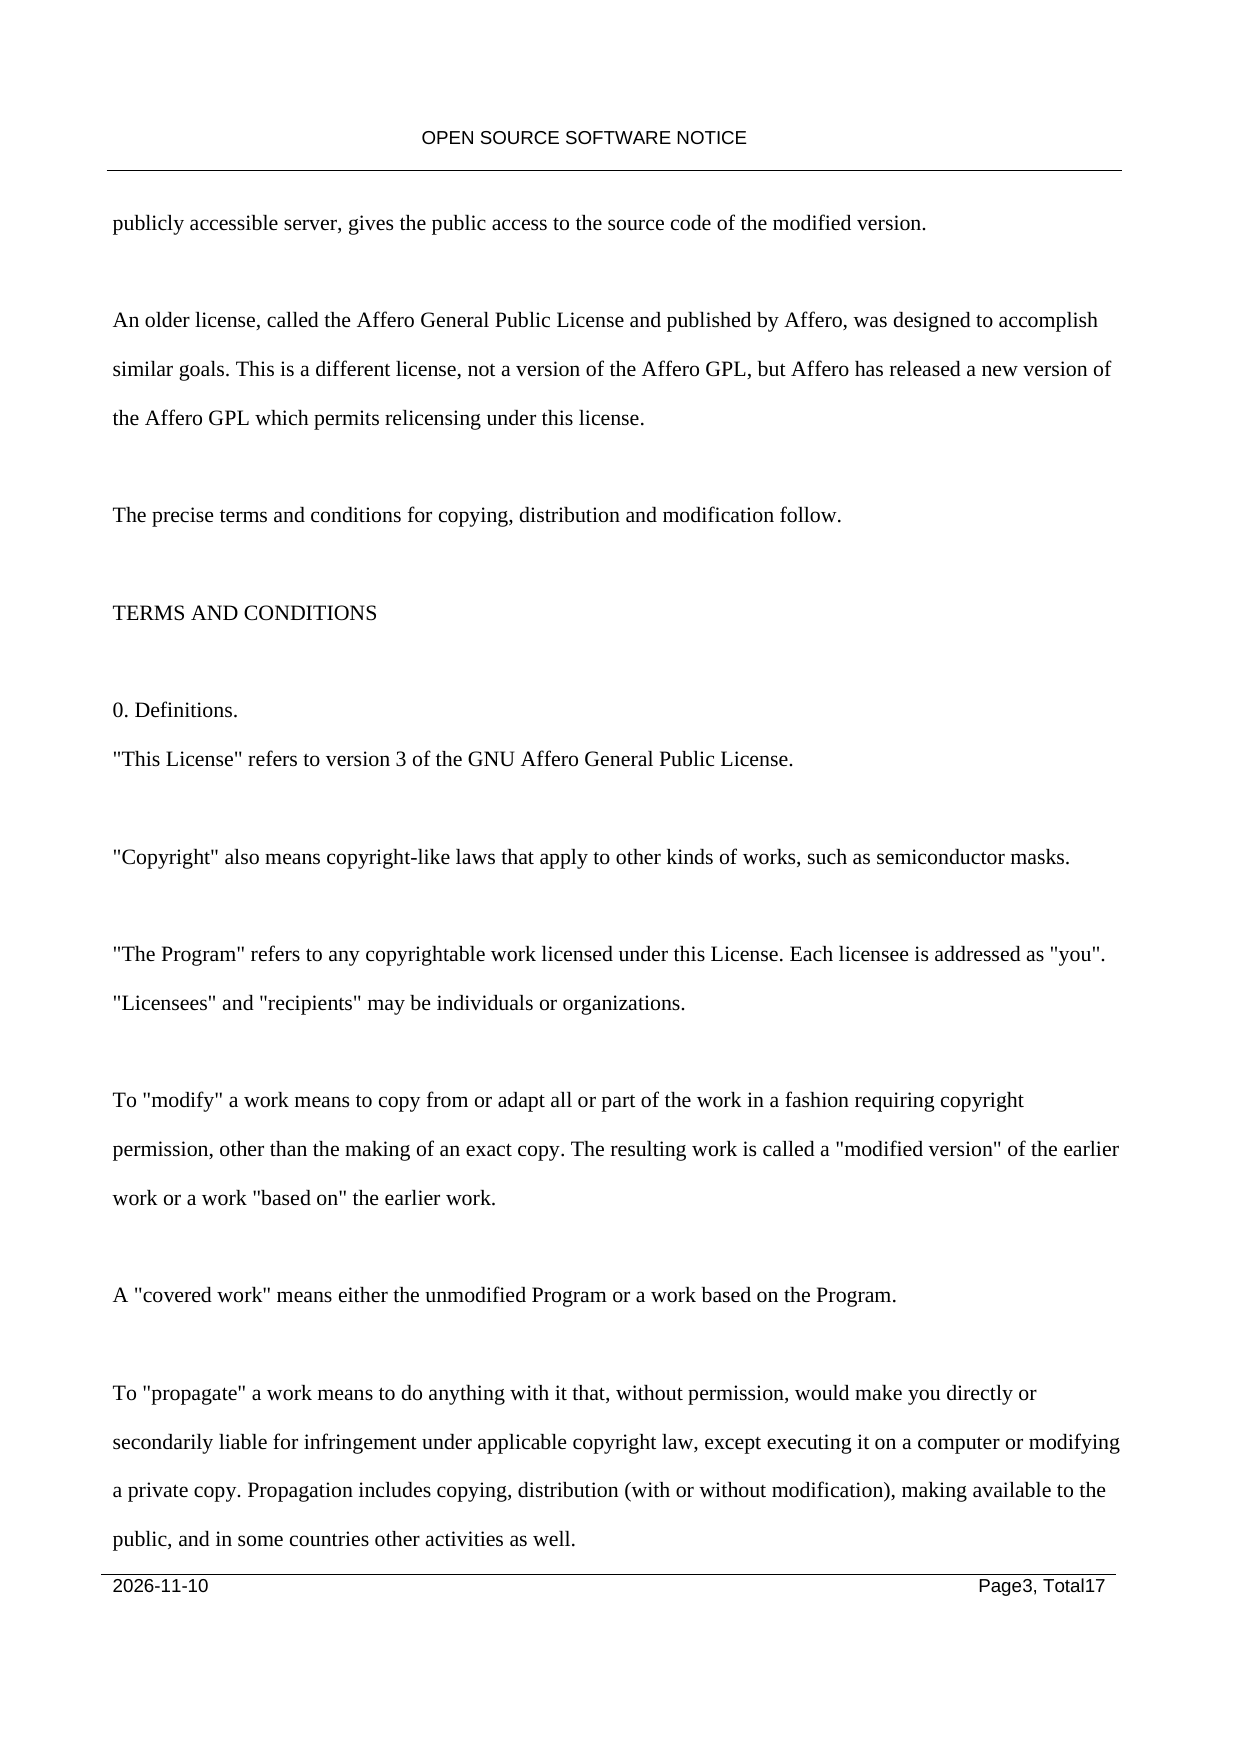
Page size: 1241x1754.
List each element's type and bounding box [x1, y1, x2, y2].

text [112, 206, 1128, 1555]
